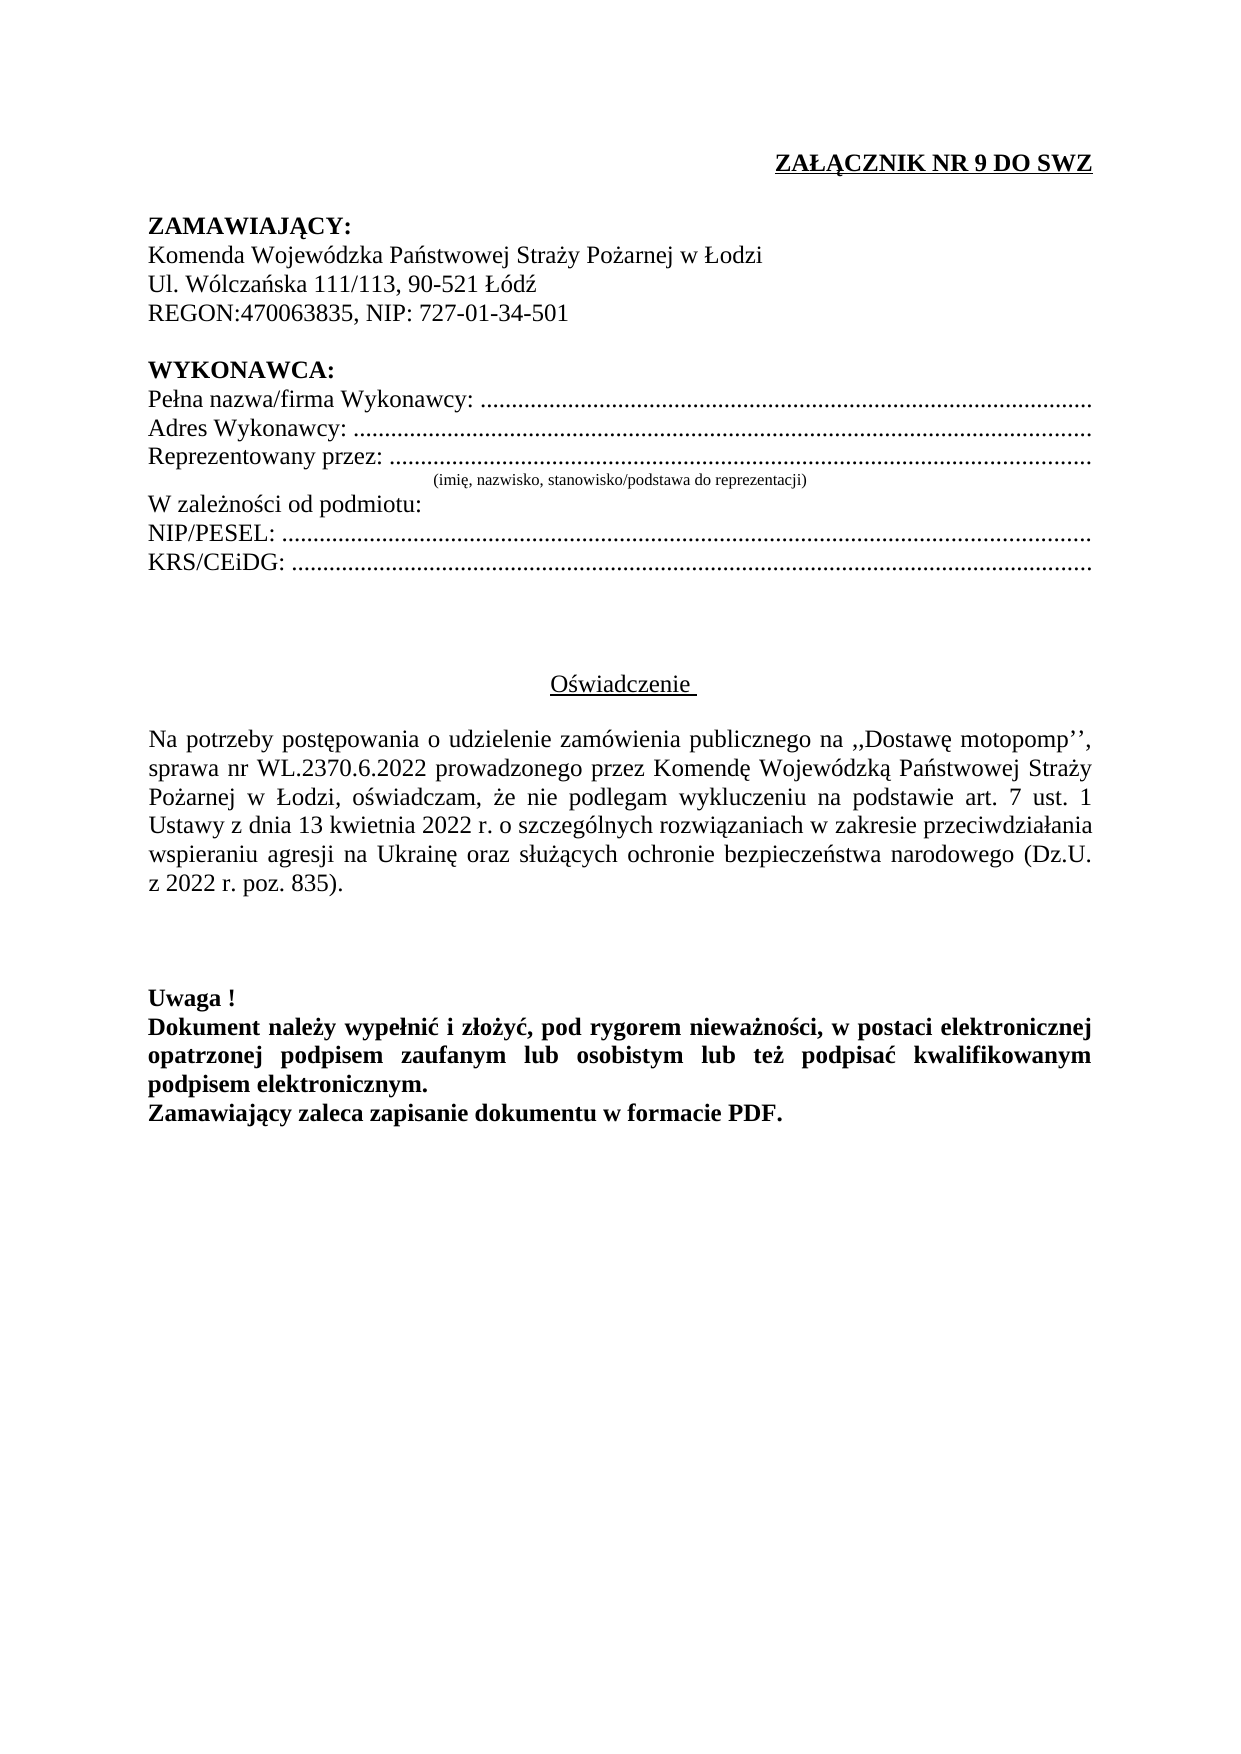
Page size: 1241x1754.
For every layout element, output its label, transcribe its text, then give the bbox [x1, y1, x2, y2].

text Pełna nazwa/firma Wykonawcy: [148, 384, 1093, 413]
text Adres Wykonawcy: [148, 413, 1093, 441]
text ZAŁĄCZNIK NR 9 DO SWZ [148, 148, 1093, 176]
text KRS/CEiDG: [148, 547, 1093, 576]
text NIP/PESEL: [148, 518, 1093, 547]
text Reprezentowany przez: [148, 441, 1093, 470]
text Uwaga ! [148, 983, 1093, 1012]
text (imię, nazwisko, stanowisko/podstawa do reprezentacji) [148, 470, 1093, 489]
text Ul. Wólczańska 111/113, 90-521 Łódź [148, 269, 1093, 298]
text Dokument należy wypełnić i złożyć, pod rygorem nieważności, w postaci elektronicznej opatrzonej podpisem zaufanym lub osobistym lub też podpisać kwalifikowanym podpisem elektronicznym. [148, 1012, 1093, 1098]
text WYKONAWCA: [148, 355, 1093, 384]
text Zamawiający zaleca zapisanie dokumentu w formacie PDF. [148, 1098, 1093, 1127]
text Na potrzeby postępowania o udzielenie zamówienia publicznego na ,,Dostawę motopomp’’, sprawa nr WL.2370.6.2022 prowadzonego przez Komendę Wojewódzką Państwowej Straży Pożarnej w Łodzi, oświadczam, że nie podlegam wykluczeniu na podstawie art. 7 ust. 1 Ustawy z dnia 13 kwietnia 2022 r. o szczególnych rozwiązaniach w zakresie przeciwdziałania wspieraniu agresji na Ukrainę oraz służących ochronie bezpieczeństwa narodowego (Dz.U. z 2022 r. poz. 835). [148, 724, 1093, 897]
text ZAMAWIAJĄCY: [148, 211, 1093, 240]
text REGON:470063835, NIP: 727-01-34-501 [148, 298, 1093, 326]
text Komenda Wojewódzka Państwowej Straży Pożarnej w Łodzi [148, 240, 1093, 269]
text Oświadczenie [148, 669, 1093, 698]
text W zależności od podmiotu: [148, 489, 1093, 518]
